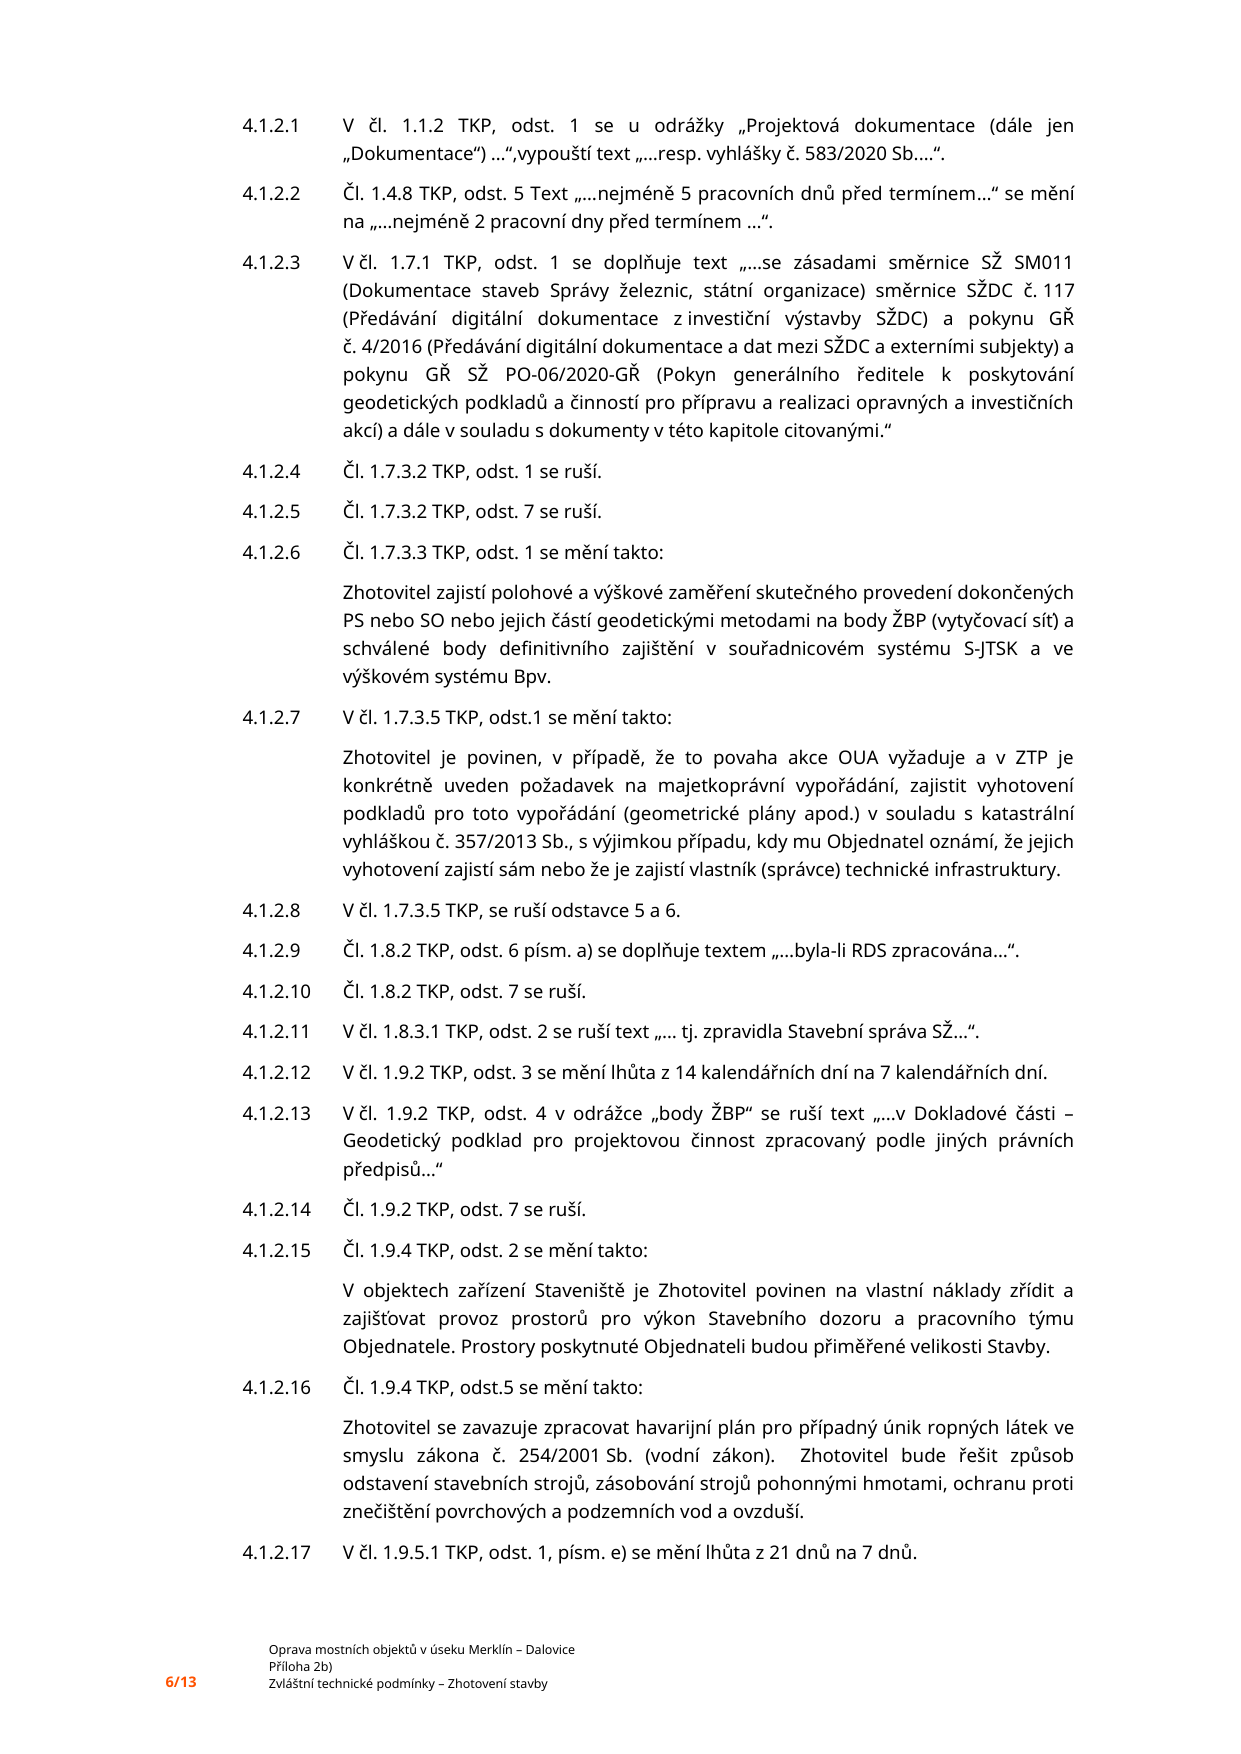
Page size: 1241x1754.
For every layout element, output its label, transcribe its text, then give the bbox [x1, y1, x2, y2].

text Čl. 1.8.2 TKP, odst. 6 písm. a) se doplňuje textem „…byla-li RDS zpracována…“. [242, 938, 1075, 963]
text V čl. 1.9.2 TKP, odst. 4 v odrážce „body ŽBP“ se ruší text „...v Dokladové části – Geodetický podklad pro projektovou činnost zpracovaný podle jiných právních předpisů…“ [242, 1100, 1075, 1181]
text Čl. 1.9.4 TKP, odst. 2 se mění takto: [242, 1237, 1075, 1262]
list Zhotovitel je povinen, v případě, že to povaha akce OUA vyžaduje a v ZTP je konkrétně uveden požadavek na majetkoprávní vypořádání, zajistit vyhotovení podkladů pro toto vypořádání (geometrické plány apod.) v souladu s katastrální vyhláškou č. 357/2013 Sb., s výjimkou případu, kdy mu Objednatel oznámí, že jejich vyhotovení zajistí sám nebo že je zajistí vlastník (správce) technické infrastruktury. [343, 744, 1075, 882]
text Čl. 1.4.8 TKP, odst. 5 Text „…nejméně 5 pracovních dnů před termínem…“ se mění na „…nejméně 2 pracovní dny před termínem …“. [242, 181, 1075, 234]
text V čl. 1.7.1 TKP, odst. 1 se doplňuje text „…se zásadami směrnice SŽ SM011 (Dokumentace staveb Správy železnic, státní organizace) směrnice SŽDC č. 117 (Předávání digitální dokumentace z investiční výstavby SŽDC) a pokynu GŘ č. 4/2016 (Předávání digitální dokumentace a dat mezi SŽDC a externími subjekty) a pokynu GŘ SŽ PO-06/2020-GŘ (Pokyn generálního ředitele k poskytování geodetických podkladů a činností pro přípravu a realizaci opravných a investičních akcí) a dále v souladu s dokumenty v této kapitole citovanými.“ [242, 249, 1075, 443]
text Čl. 1.7.3.3 TKP, odst. 1 se mění takto: [242, 539, 1075, 564]
text V čl. 1.9.2 TKP, odst. 3 se mění lhůta z 14 kalendářních dní na 7 kalendářních dní. [242, 1059, 1075, 1085]
text Čl. 1.7.3.2 TKP, odst. 7 se ruší. [242, 498, 1075, 524]
text Čl. 1.7.3.2 TKP, odst. 1 se ruší. [242, 458, 1075, 483]
text V čl. 1.9.5.1 TKP, odst. 1, písm. e) se mění lhůta z 21 dnů na 7 dnů. [242, 1539, 1075, 1564]
text V čl. 1.1.2 TKP, odst. 1 se u odrážky „Projektová dokumentace (dále jen „Dokumentace“) …“,vypouští text „…resp. vyhlášky č. 583/2020 Sb.…“. [242, 112, 1075, 166]
text Čl. 1.9.2 TKP, odst. 7 se ruší. [242, 1196, 1075, 1222]
list Zhotovitel se zavazuje zpracovat havarijní plán pro případný únik ropných látek ve smyslu zákona č. 254/2001 Sb. (vodní zákon). Zhotovitel bude řešit způsob odstavení stavebních strojů, zásobování strojů pohonnými hmotami, ochranu proti znečištění povrchových a podzemních vod a ovzduší. [343, 1414, 1075, 1524]
text Čl. 1.8.2 TKP, odst. 7 se ruší. [242, 978, 1075, 1004]
text V čl. 1.8.3.1 TKP, odst. 2 se ruší text „… tj. zpravidla Stavební správa SŽ…“. [242, 1019, 1075, 1044]
list V objektech zařízení Staveniště je Zhotovitel povinen na vlastní náklady zřídit a zajišťovat provoz prostorů pro výkon Stavebního dozoru a pracovního týmu Objednatele. Prostory poskytnuté Objednateli budou přiměřené velikosti Stavby. [343, 1277, 1075, 1359]
list Zhotovitel zajistí polohové a výškové zaměření skutečného provedení dokončených PS nebo SO nebo jejich částí geodetickými metodami na body ŽBP (vytyčovací síť) a schválené body definitivního zajištění v souřadnicovém systému S-JTSK a ve výškovém systému Bpv. [343, 579, 1075, 689]
text V čl. 1.7.3.5 TKP, se ruší odstavce 5 a 6. [242, 897, 1075, 923]
text V čl. 1.7.3.5 TKP, odst.1 se mění takto: [242, 704, 1075, 729]
text Čl. 1.9.4 TKP, odst.5 se mění takto: [242, 1374, 1075, 1399]
